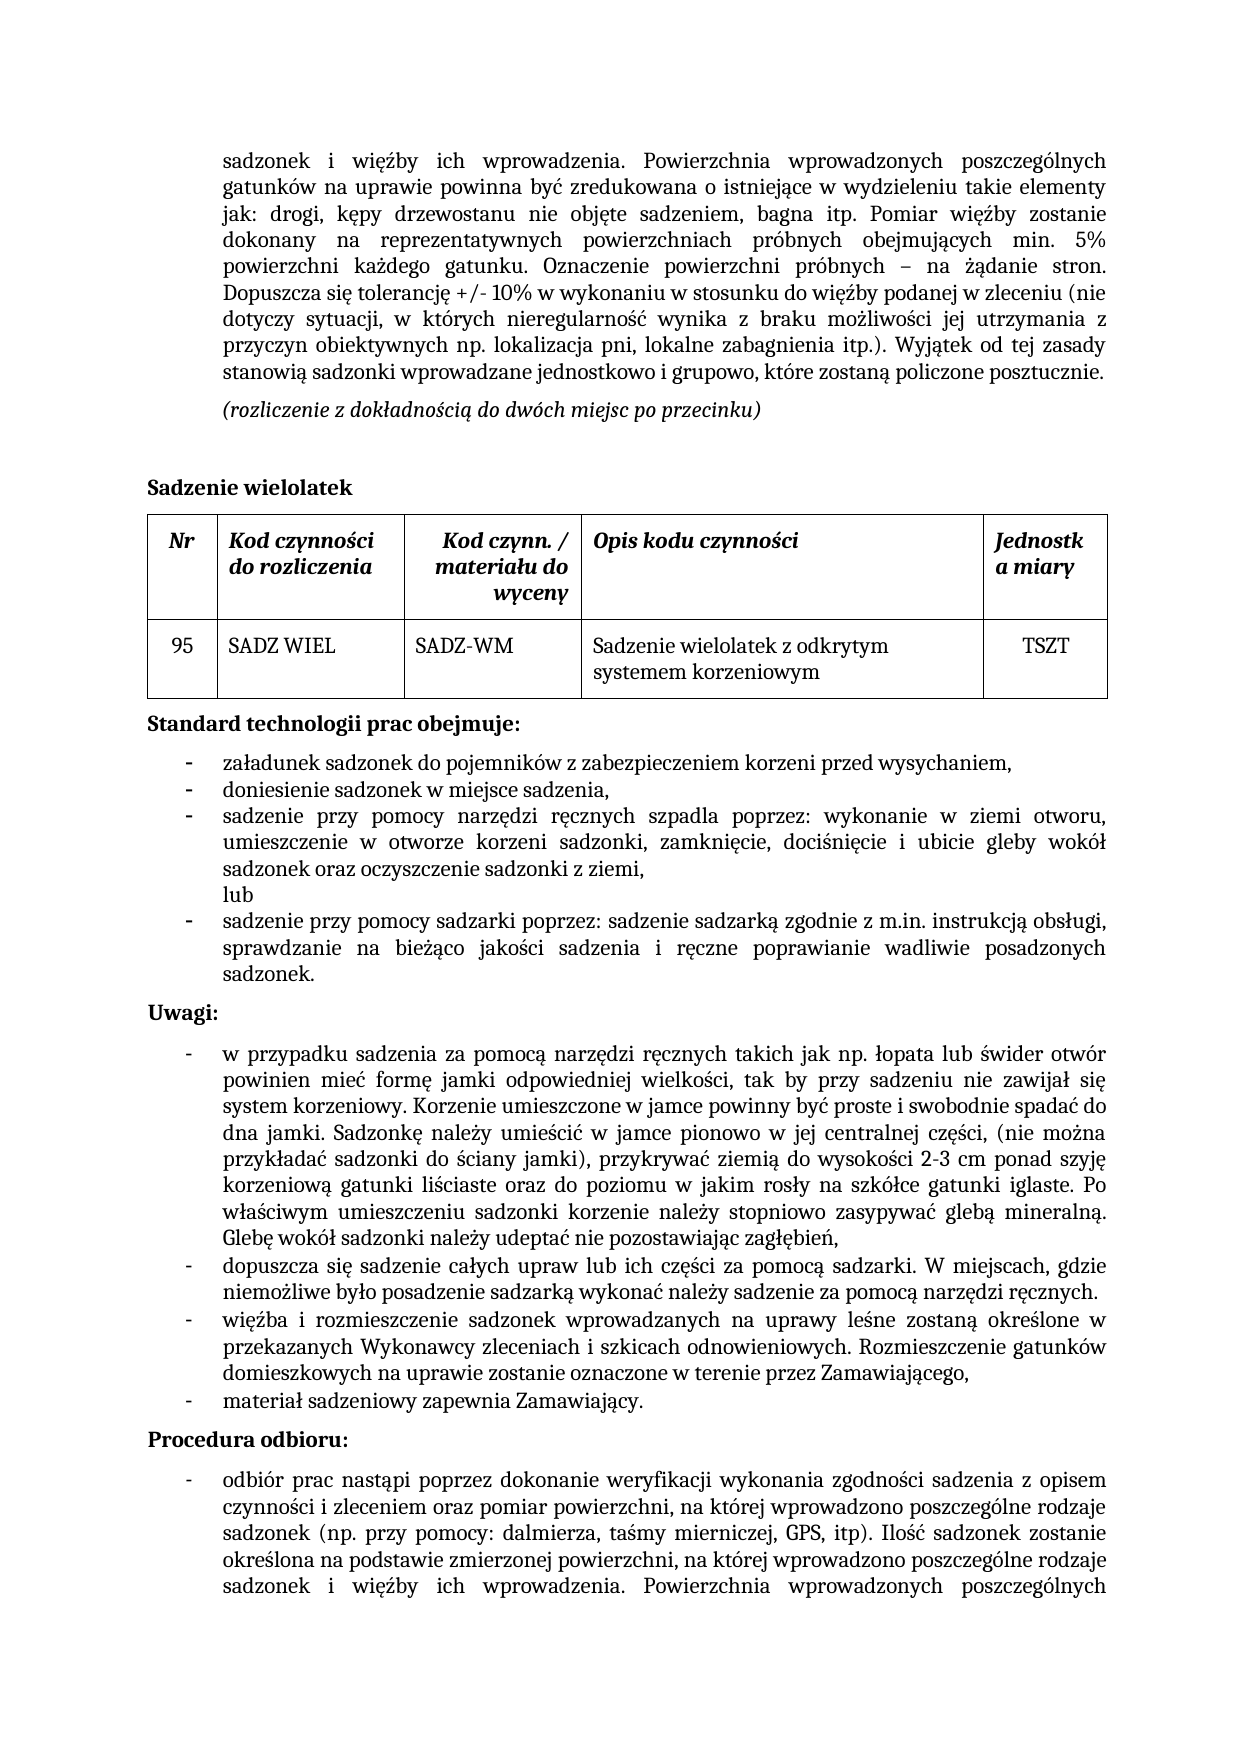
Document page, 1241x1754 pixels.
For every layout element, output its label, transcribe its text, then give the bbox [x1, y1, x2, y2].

text Procedura odbioru: [148, 1427, 1107, 1453]
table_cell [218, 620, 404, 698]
list lub [223, 882, 1107, 908]
text Uwagi: [148, 1000, 1107, 1026]
list sadzenie przy pomocy narzędzi ręcznych szpadla poprzez: wykonanie w ziemi otworu, umieszczenie w otworze korzeni sadzonki, zamknięcie, dociśnięcie i ubicie gleby wokół sadzonek oraz oczyszczenie sadzonki z ziemi, [185, 803, 1107, 882]
list doniesienie sadzonek w miejsce sadzenia, [185, 776, 1107, 803]
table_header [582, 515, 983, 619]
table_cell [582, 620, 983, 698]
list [185, 148, 1107, 385]
list dopuszcza się sadzenie całych upraw lub ich części za pomocą sadzarki. W miejscach, gdzie niemożliwe było posadzenie sadzarką wykonać należy sadzenie za pomocą narzędzi ręcznych. [185, 1251, 1107, 1306]
list w przypadku sadzenia za pomocą narzędzi ręcznych takich jak np. łopata lub świder otwór powinien mieć formę jamki odpowiedniej wielkości, tak by przy sadzeniu nie zawijał się system korzeniowy. Korzenie umieszczone w jamce powinny być proste i swobodnie spadać do dna jamki. Sadzonkę należy umieścić w jamce pionowo w jej centralnej części, (nie można przykładać sadzonki do ściany jamki), przykrywać ziemią do wysokości 2-3 cm ponad szyję korzeniową gatunki liściaste oraz do poziomu w jakim rosły na szkółce gatunki iglaste. Po właściwym umieszczeniu sadzonki korzenie należy stopniowo zasypywać glebą mineralną. Glebę wokół sadzonki należy udeptać nie pozostawiając zagłębień, [185, 1039, 1107, 1251]
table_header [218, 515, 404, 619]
list sadzenie przy pomocy sadzarki poprzez: sadzenie sadzarką zgodnie z m.in. instrukcją obsługi, sprawdzanie na bieżąco jakości sadzenia i ręczne poprawianie wadliwie posadzonych sadzonek. [185, 908, 1107, 987]
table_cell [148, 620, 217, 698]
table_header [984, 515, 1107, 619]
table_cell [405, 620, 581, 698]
text Standard technologii prac obejmuje: [148, 711, 1107, 738]
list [185, 1466, 1107, 1599]
list materiał sadzeniowy zapewnia Zamawiający. [185, 1386, 1107, 1414]
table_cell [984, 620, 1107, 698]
text (rozliczenie z dokładnością do dwóch miejsc po przecinku) [148, 397, 1107, 424]
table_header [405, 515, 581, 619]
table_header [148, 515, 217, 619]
text Sadzenie wielolatek [148, 475, 1107, 501]
list załadunek sadzonek do pojemników z zabezpieczeniem korzeni przed wysychaniem, [185, 750, 1107, 776]
list więźba i rozmieszczenie sadzonek wprowadzanych na uprawy leśne zostaną określone w przekazanych Wykonawcy zleceniach i szkicach odnowieniowych. Rozmieszczenie gatunków domieszkowych na uprawie zostanie oznaczone w terenie przez Zamawiającego, [185, 1306, 1107, 1386]
